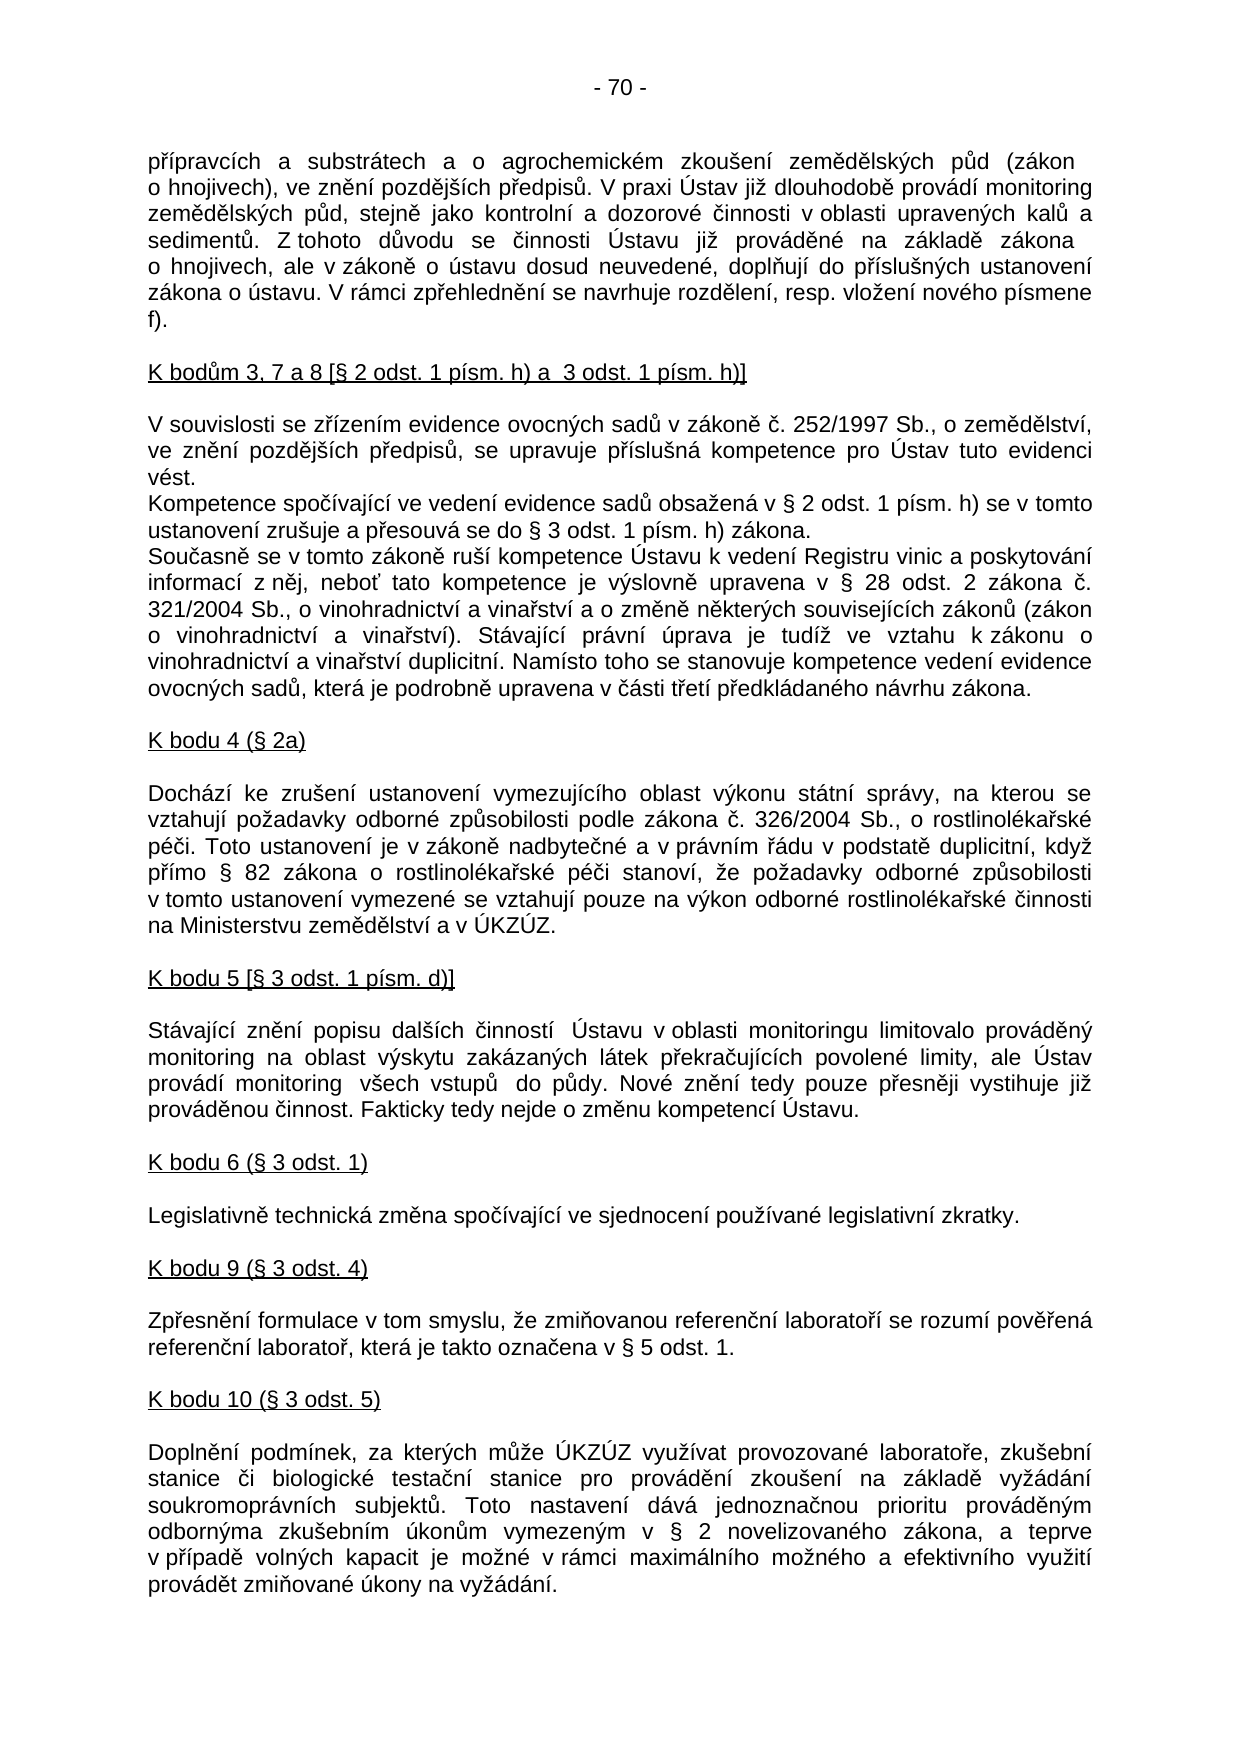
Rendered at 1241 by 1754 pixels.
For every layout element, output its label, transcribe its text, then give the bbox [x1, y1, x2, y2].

text Stávající znění popisu dalších činností Ústavu v oblasti monitoringu limitovalo prováděný monitoring na oblast výskytu zakázaných látek překračujících povolené limity, ale Ústav provádí monitoring všech vstupů do půdy. Nové znění tedy pouze přesněji vystihuje již prováděnou činnost. Fakticky tedy nejde o změnu kompetencí Ústavu. [148, 1017, 1093, 1123]
text K bodu 5 [§ 3 odst. 1 písm. d)] [148, 964, 1093, 991]
text K bodu 4 (§ 2a) [148, 727, 1093, 754]
text Kompetence spočívající ve vedení evidence sadů obsažená v § 2 odst. 1 písm. h) se v tomto ustanovení zrušuje a přesouvá se do § 3 odst. 1 písm. h) zákona. [148, 490, 1093, 543]
text K bodům 3, 7 a 8 [§ 2 odst. 1 písm. h) a 3 odst. 1 písm. h)] [148, 358, 1093, 385]
text Legislativně technická změna spočívající ve sjednocení používané legislativní zkratky. [148, 1202, 1093, 1228]
text K bodu 10 (§ 3 odst. 5) [148, 1386, 1093, 1413]
text Zpřesnění formulace v tom smyslu, že zmiňovanou referenční laboratoří se rozumí pověřená referenční laboratoř, která je takto označena v § 5 odst. 1. [148, 1307, 1093, 1360]
text V souvislosti se zřízením evidence ovocných sadů v zákoně č. 252/1997 Sb., o zemědělství, ve znění pozdějších předpisů, se upravuje příslušná kompetence pro Ústav tuto evidenci vést. [148, 411, 1093, 490]
text K bodu 9 (§ 3 odst. 4) [148, 1254, 1093, 1281]
text Doplnění podmínek, za kterých může ÚKZÚZ využívat provozované laboratoře, zkušební stanice či biologické testační stanice pro provádění zkoušení na základě vyžádání soukromoprávních subjektů. Toto nastavení dává jednoznačnou prioritu prováděným odbornýma zkušebním úkonům vymezeným v § 2 novelizovaného zákona, a teprve v případě volných kapacit je možné v rámci maximálního možného a efektivního využití provádět zmiňované úkony na vyžádání. [148, 1439, 1093, 1597]
text Současně se v tomto zákoně ruší kompetence Ústavu k vedení Registru vinic a poskytování informací z něj, neboť tato kompetence je výslovně upravena v § 28 odst. 2 zákona č. 321/2004 Sb., o vinohradnictví a vinařství a o změně některých souvisejících zákonů (zákon o vinohradnictví a vinařství). Stávající právní úprava je tudíž ve vztahu k zákonu o vinohradnictví a vinařství duplicitní. Namísto toho se stanovuje kompetence vedení evidence ovocných sadů, která je podrobně upravena v části třetí předkládaného návrhu zákona. [148, 543, 1093, 701]
text Dochází ke zrušení ustanovení vymezujícího oblast výkonu státní správy, na kterou se vztahují požadavky odborné způsobilosti podle zákona č. 326/2004 Sb., o rostlinolékařské péči. Toto ustanovení je v zákoně nadbytečné a v právním řádu v podstatě duplicitní, když přímo § 82 zákona o rostlinolékařské péči stanoví, že požadavky odborné způsobilosti v tomto ustanovení vymezené se vztahují pouze na výkon odborné rostlinolékařské činnosti na Ministerstvu zemědělství a v ÚKZÚZ. [148, 780, 1093, 938]
text K bodu 6 (§ 3 odst. 1) [148, 1149, 1093, 1175]
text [148, 148, 1093, 332]
